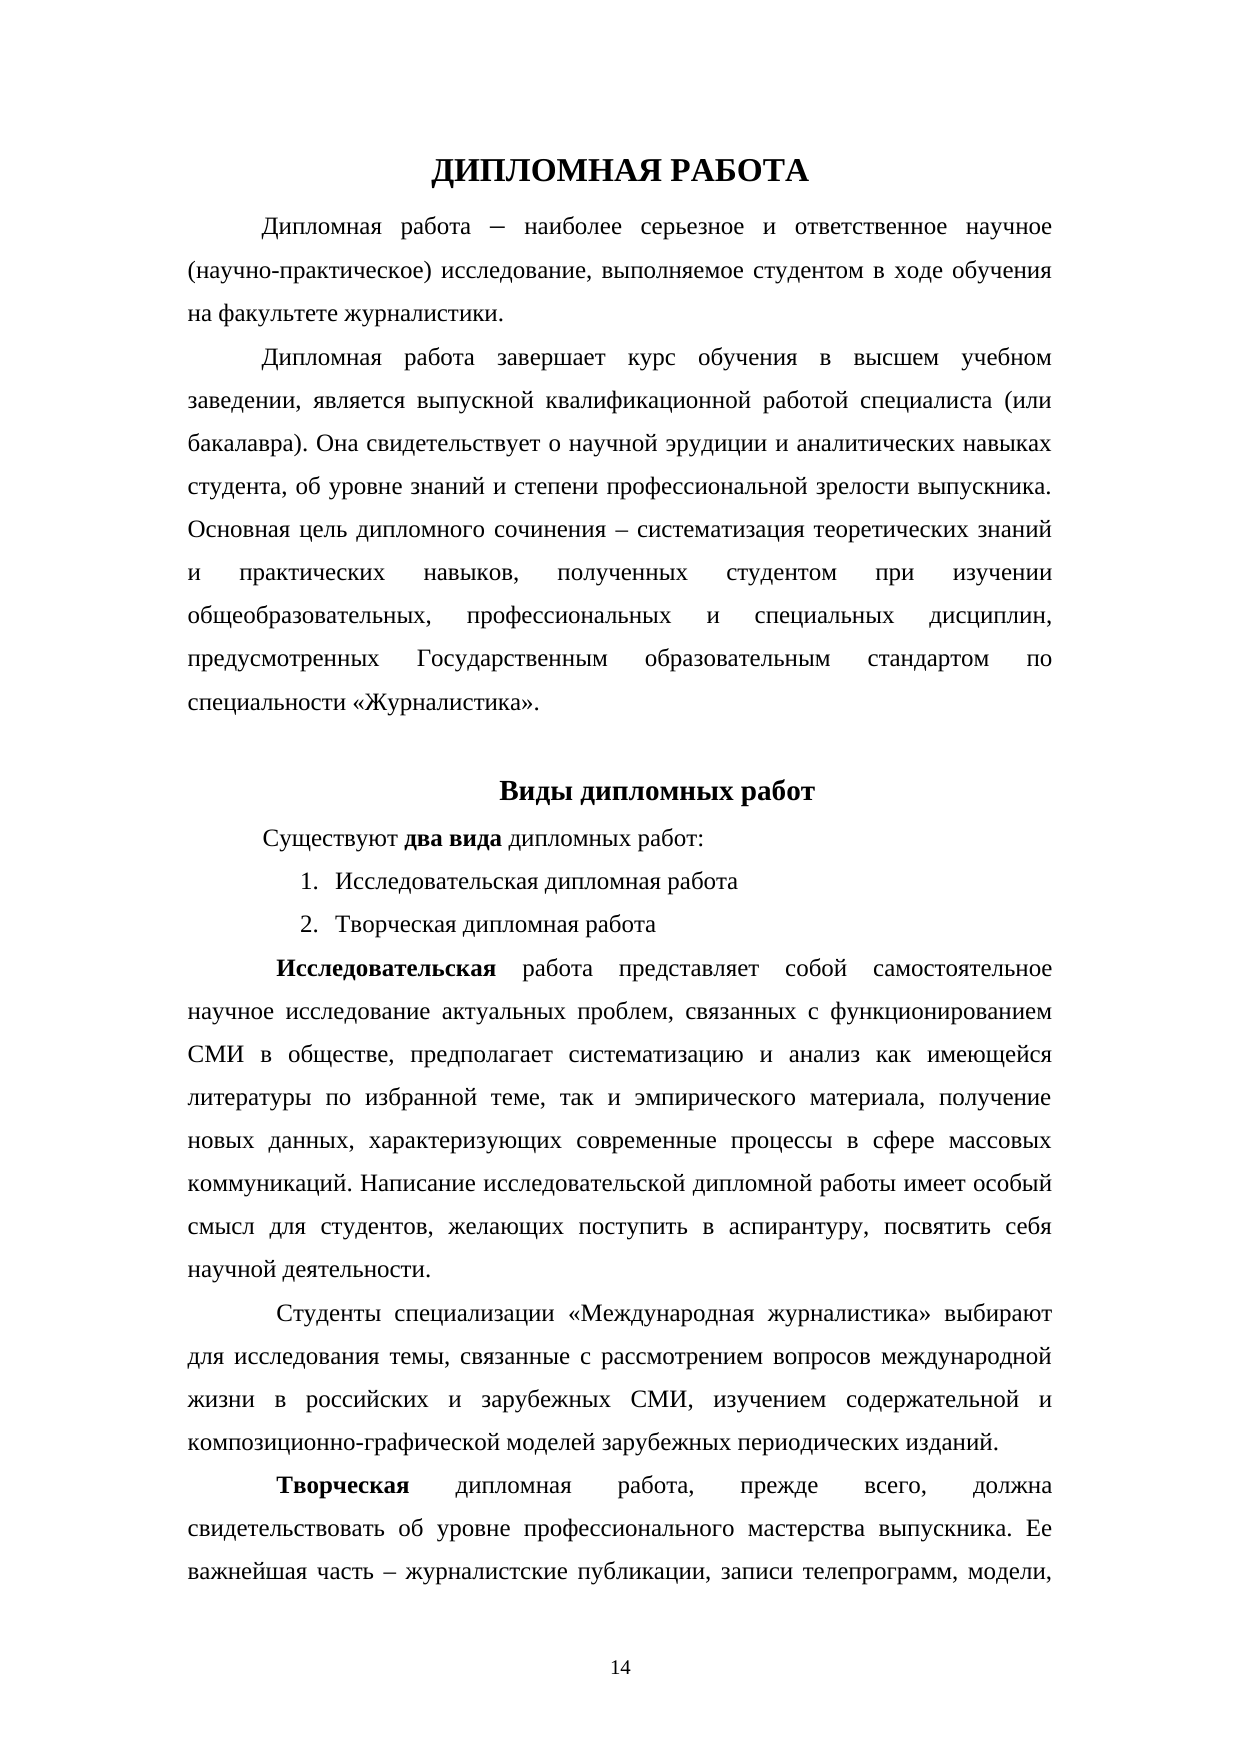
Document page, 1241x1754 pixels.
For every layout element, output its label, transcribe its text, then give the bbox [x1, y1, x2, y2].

text Дипломная работа завершает курс обучения в высшем учебном заведении, является выпускной квалификационной работой специалиста (или бакалавра). Она свидетельствует о научной эрудиции и аналитических навыках студента, об уровне знаний и степени профессиональной зрелости выпускника. Основная цель дипломного сочинения – систематизация теоретических знаний и практических навыков, полученных студентом при изучении общеобразовательных, профессиональных и специальных дисциплин, предусмотренных Государственным образовательным стандартом по специальности «Журналистика». [187, 342, 1053, 715]
list Исследовательская дипломная работа [300, 866, 1053, 895]
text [187, 1470, 1053, 1585]
text Исследовательская работа представляет собой самостоятельное научное исследование актуальных проблем, связанных с функционированием СМИ в обществе, предполагает систематизацию и анализ как имеющейся литературы по избранной теме, так и эмпирического материала, получение новых данных, характеризующих современные процессы в сфере массовых коммуникаций. Написание исследовательской дипломной работы имеет особый смысл для студентов, желающих поступить в аспирантуру, посвятить себя научной деятельности. [187, 953, 1053, 1283]
text ДИПЛОМНАЯ РАБОТА [187, 150, 1053, 188]
subtitle Виды дипломных работ [187, 773, 1053, 806]
text Существуют два вида дипломных работ: [187, 823, 1053, 852]
text Студенты специализации «Международная журналистика» выбирают для исследования темы, связанные с рассмотрением вопросов международной жизни в российских и зарубежных СМИ, изучением содержательной и композиционно-графической моделей зарубежных периодических изданий. [187, 1298, 1053, 1456]
text Дипломная работа – наиболее серьезное и ответственное научное (научно-практическое) исследование, выполняемое студентом в ходе обучения на факультете журналистики. [187, 207, 1053, 327]
list Творческая дипломная работа [300, 909, 1053, 938]
